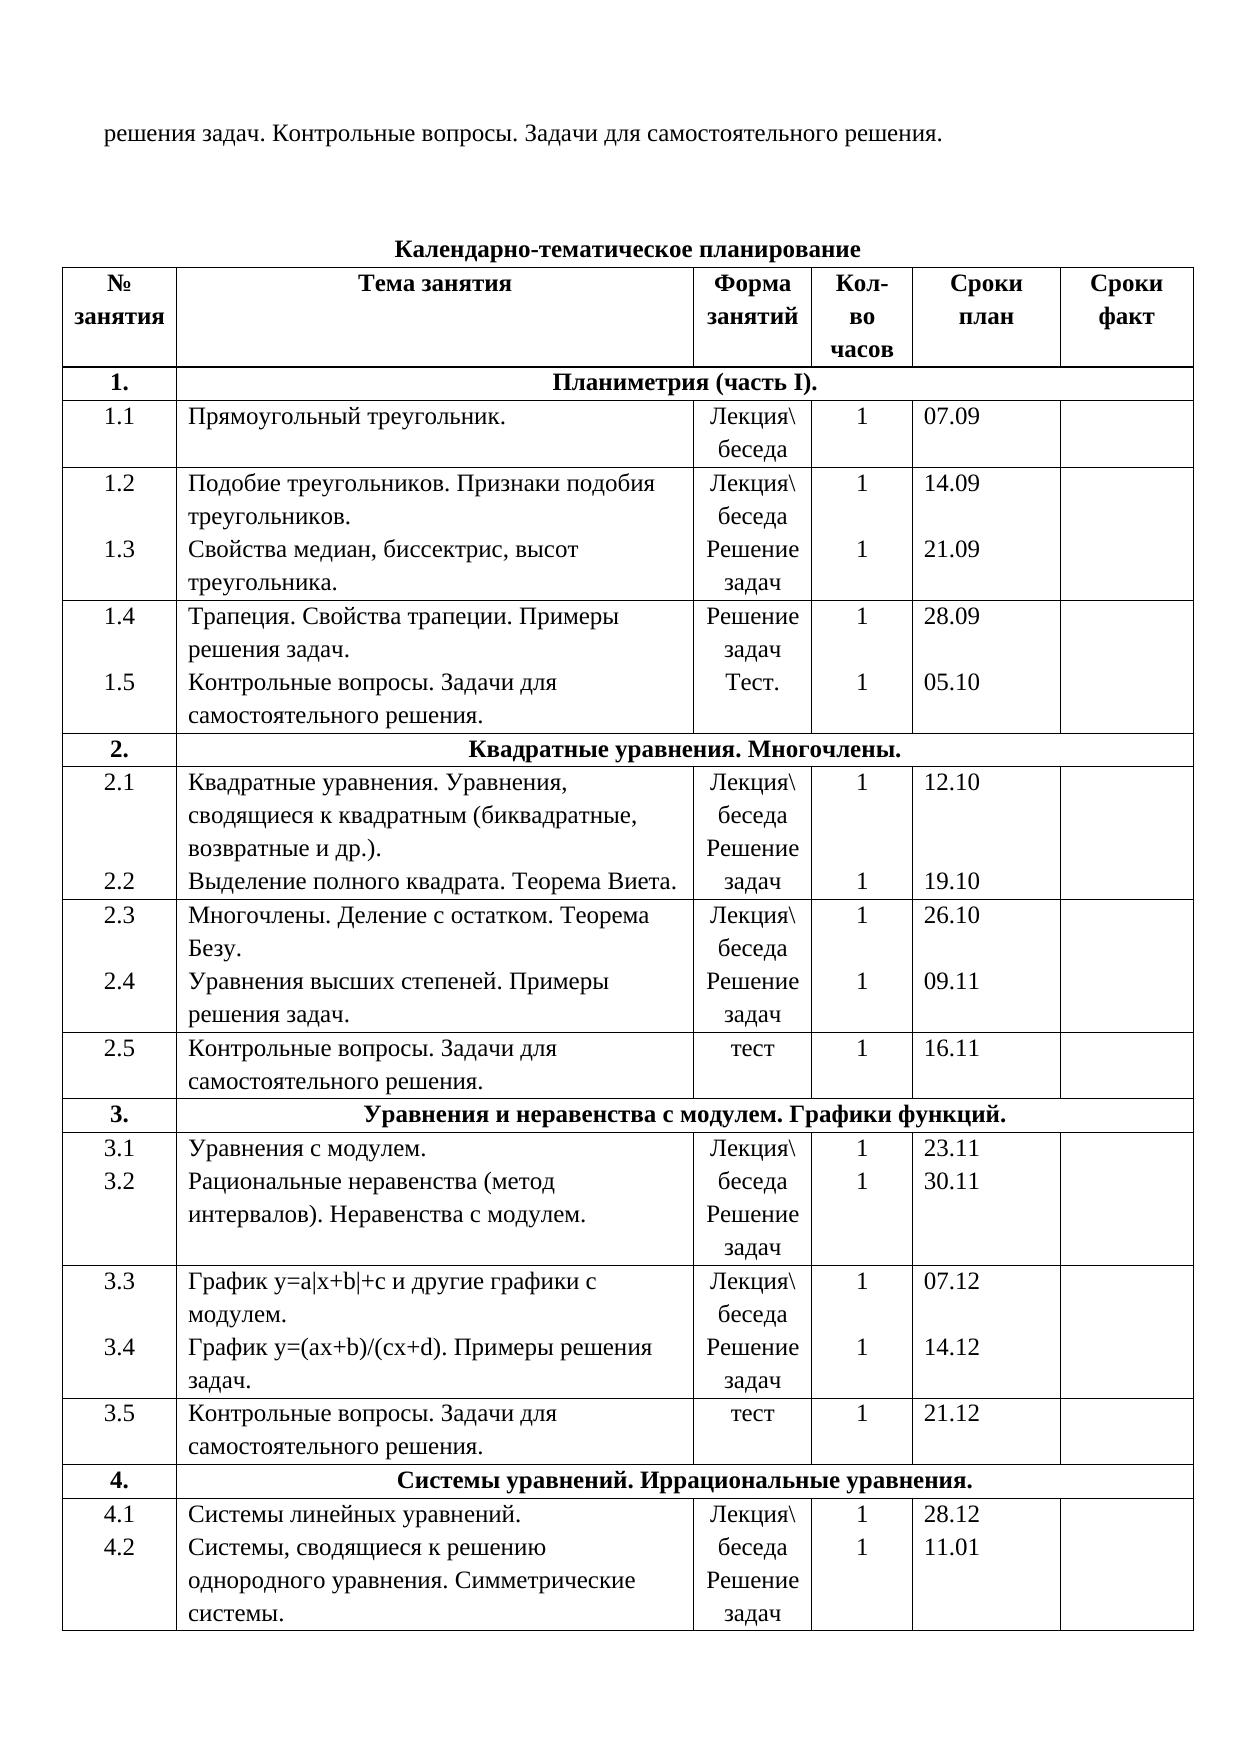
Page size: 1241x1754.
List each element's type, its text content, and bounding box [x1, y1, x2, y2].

table_cell 2. [63, 734, 176, 766]
table_cell 2.1 2.2 [63, 767, 176, 899]
table_cell 1 1 [812, 601, 912, 733]
table_cell [1061, 401, 1193, 467]
table_cell [1061, 767, 1193, 899]
table_cell 21.12 [913, 1399, 1060, 1464]
table_cell Многочлены. Деление с остатком. Теорема Безу. Уравнения высших степеней. Примеры решения задач. [177, 900, 693, 1032]
table_cell 1 1 [812, 1133, 912, 1265]
table_cell Квадратные уравнения. Многочлены. [177, 734, 1193, 766]
table_cell [1061, 900, 1193, 1032]
table_cell 2.5 [63, 1033, 176, 1098]
table_cell [1061, 601, 1193, 733]
table_cell Лекция\беседа Решение задач [694, 1266, 811, 1397]
table_cell [1061, 1266, 1193, 1397]
table_cell 3.5 [63, 1399, 176, 1464]
table_cell Лекция\беседа Решение задач [694, 767, 811, 899]
table_cell тест [694, 1033, 811, 1098]
table_cell Лекция\беседа Решение задач [694, 900, 811, 1032]
table_cell 1 [812, 401, 912, 467]
table_cell Квадратные уравнения. Уравнения, сводящиеся к квадратным (биквадратные, возвратные и др.). Выделение полного квадрата. Теорема Виета. [177, 767, 693, 899]
table_cell 4. [63, 1465, 176, 1498]
table_cell Уравнения с модулем. Рациональные неравенства (метод интервалов). Неравенства с модулем. [177, 1133, 693, 1265]
table_cell 1 1 [812, 1499, 912, 1630]
table_cell График y=a|x+b|+c и другие графики с модулем. График y=(ax+b)/(cx+d). Примеры решения задач. [177, 1266, 693, 1397]
table_cell 26.10 09.11 [913, 900, 1060, 1032]
table_cell тест [694, 1399, 811, 1464]
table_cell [694, 1499, 811, 1630]
table_cell Системы линейных уравнений. Системы, сводящиеся к решению однородного уравнения. Симметрические системы. [177, 1499, 693, 1630]
table_cell [1061, 1399, 1193, 1464]
table_cell [1061, 1133, 1193, 1265]
table_cell 1 1 [812, 767, 912, 899]
table_cell 07.12 14.12 [913, 1266, 1060, 1397]
table_header Сроки факт [1061, 268, 1193, 366]
table_cell 1. [63, 368, 176, 400]
table_cell 1 [812, 1399, 912, 1464]
table_cell [1061, 1499, 1193, 1630]
table_cell 1 1 [812, 900, 912, 1032]
table_cell 12.10 19.10 [913, 767, 1060, 899]
table_cell Прямоугольный треугольник. [177, 401, 693, 467]
table_cell Решение задач Тест. [694, 601, 811, 733]
table_cell Системы уравнений. Иррациональные уравнения. [177, 1465, 1193, 1498]
table_cell 14.09 21.09 [913, 468, 1060, 600]
table_cell [1061, 1033, 1193, 1098]
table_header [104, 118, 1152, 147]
table_header Кол-во часов [812, 268, 912, 366]
table_cell Лекция\беседа [694, 401, 811, 467]
table_cell 1.1 [63, 401, 176, 467]
table_cell 1.4 1.5 [63, 601, 176, 733]
table_cell Подобие треугольников. Признаки подобия треугольников. Свойства медиан, биссектрис, высот треугольника. [177, 468, 693, 600]
table_header Тема занятия [177, 268, 693, 366]
table_cell Планиметрия (часть I). [177, 368, 1193, 400]
table_cell 28.09 05.10 [913, 601, 1060, 733]
table_header Форма занятий [694, 268, 811, 366]
table_cell 3.3 3.4 [63, 1266, 176, 1397]
table_cell Контрольные вопросы. Задачи для самостоятельного решения. [177, 1399, 693, 1464]
table_cell 1 1 [812, 1266, 912, 1397]
table_cell Трапеция. Свойства трапеции. Примеры решения задач. Контрольные вопросы. Задачи для самостоятельного решения. [177, 601, 693, 733]
table_cell 1 1 [812, 468, 912, 600]
table_cell Лекция\беседа Решение задач [694, 1133, 811, 1265]
table_cell Контрольные вопросы. Задачи для самостоятельного решения. [177, 1033, 693, 1098]
table_cell Уравнения и неравенства с модулем. Графики функций. [177, 1099, 1193, 1132]
text Календарно-тематическое планирование [103, 234, 1152, 262]
table_cell 16.11 [913, 1033, 1060, 1098]
table_cell Лекция\беседа Решение задач [694, 468, 811, 600]
table_cell 3.1 3.2 [63, 1133, 176, 1265]
table_cell 1.2 1.3 [63, 468, 176, 600]
table_header Сроки план [913, 268, 1060, 366]
table_cell 07.09 [913, 401, 1060, 467]
table_header № занятия [63, 268, 176, 366]
table_cell 1 [812, 1033, 912, 1098]
table_cell 2.3 2.4 [63, 900, 176, 1032]
table_cell 23.11 30.11 [913, 1133, 1060, 1265]
table_cell 4.1 4.2 [63, 1499, 176, 1630]
table_cell 28.12 11.01 [913, 1499, 1060, 1630]
table_cell [1061, 468, 1193, 600]
table_cell 3. [63, 1099, 176, 1132]
